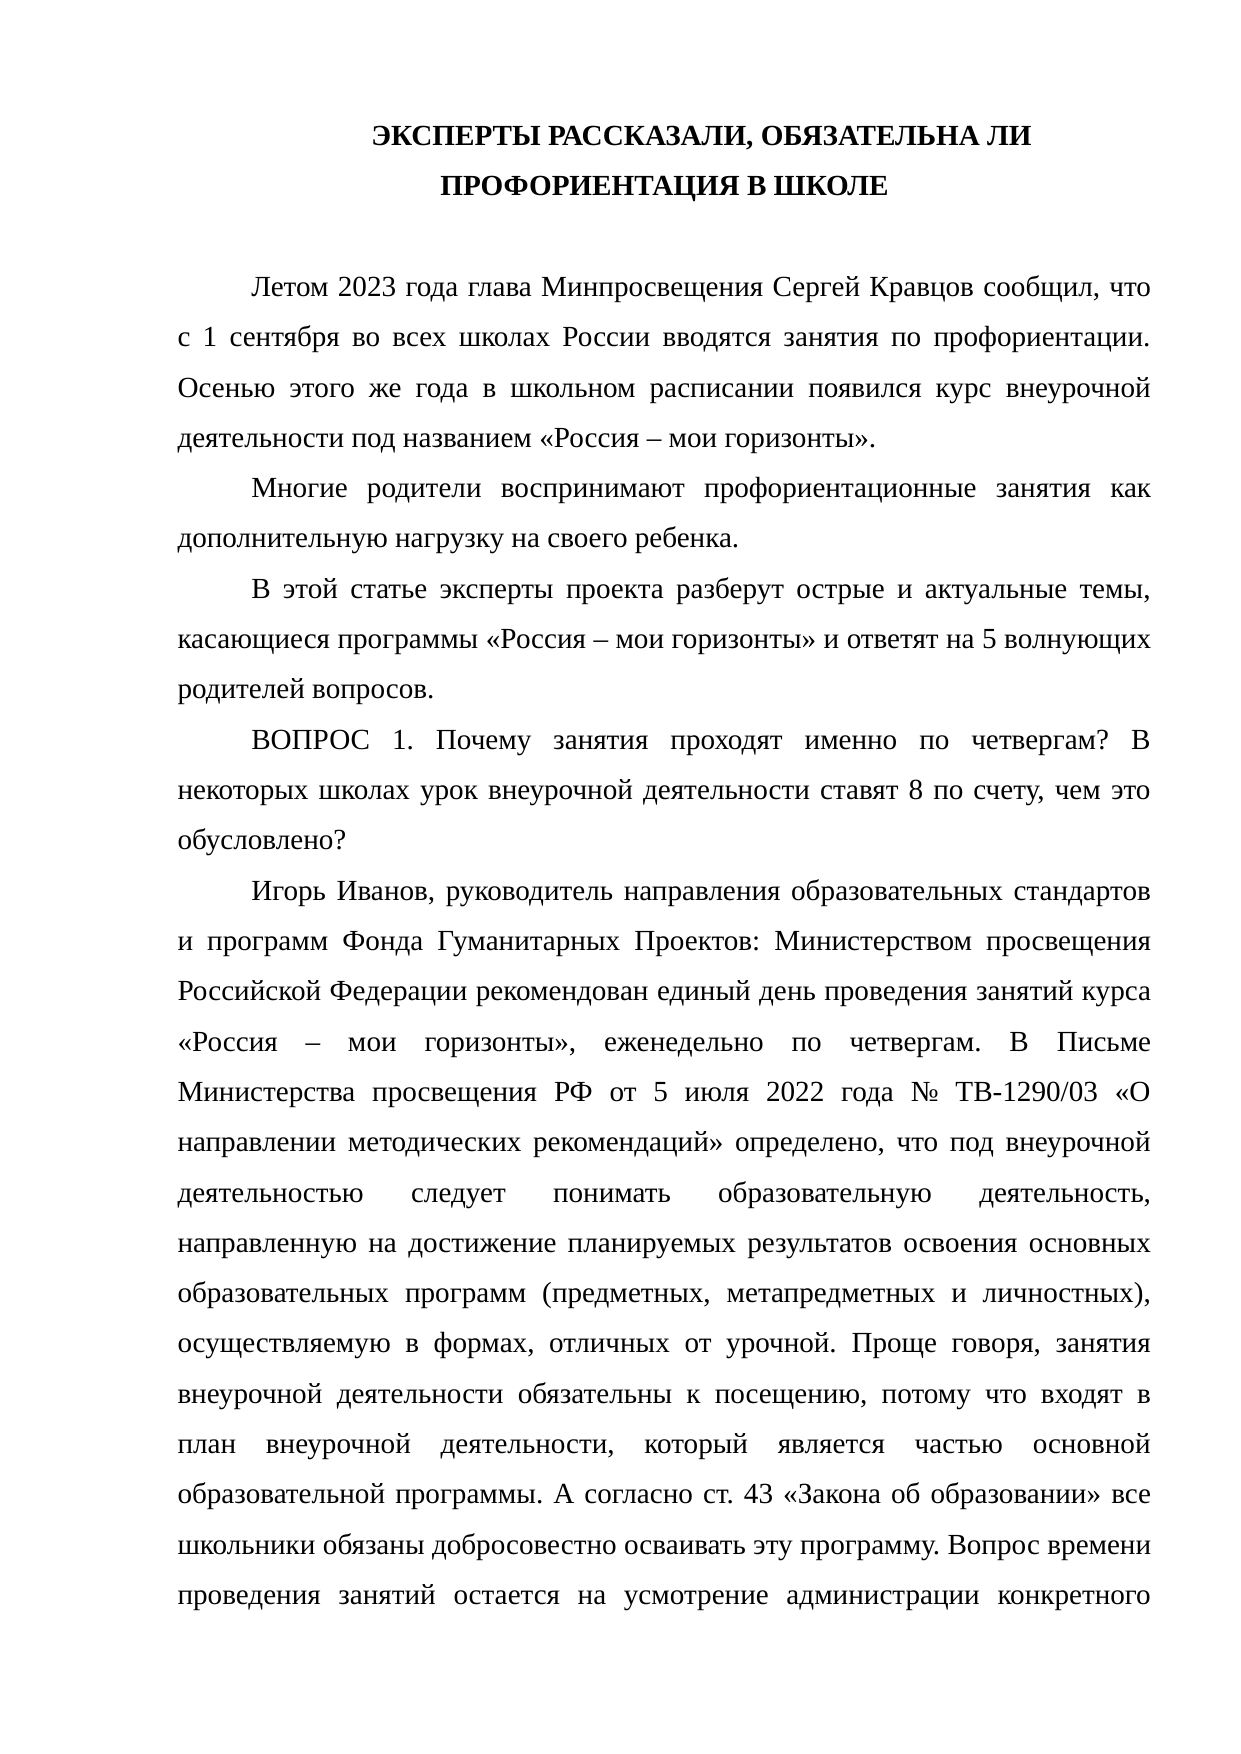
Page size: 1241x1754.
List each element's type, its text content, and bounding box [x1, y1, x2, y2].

text ЭКСПЕРТЫ РАССКАЗАЛИ, ОБЯЗАТЕЛЬНА ЛИ ПРОФОРИЕНТАЦИЯ В ШКОЛЕ [177, 118, 1152, 202]
text Летом 2023 года глава Минпросвещения Сергей Кравцов сообщил, что с 1 сентября во всех школах России вводятся занятия по профориентации. Осенью этого же года в школьном расписании появился курс внеурочной деятельности под названием «Россия – мои горизонты». [177, 269, 1152, 453]
text Многие родители воспринимают профориентационные занятия как дополнительную нагрузку на своего ребенка. [177, 470, 1152, 554]
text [177, 873, 1152, 1611]
text В этой статье эксперты проекта разберут острые и актуальные темы, касающиеся программы «Россия – мои горизонты» и ответят на 5 волнующих родителей вопросов. [177, 571, 1152, 705]
text ВОПРОС 1. Почему занятия проходят именно по четвергам? В некоторых школах урок внеурочной деятельности ставят 8 по счету, чем это обусловлено? [177, 722, 1152, 856]
